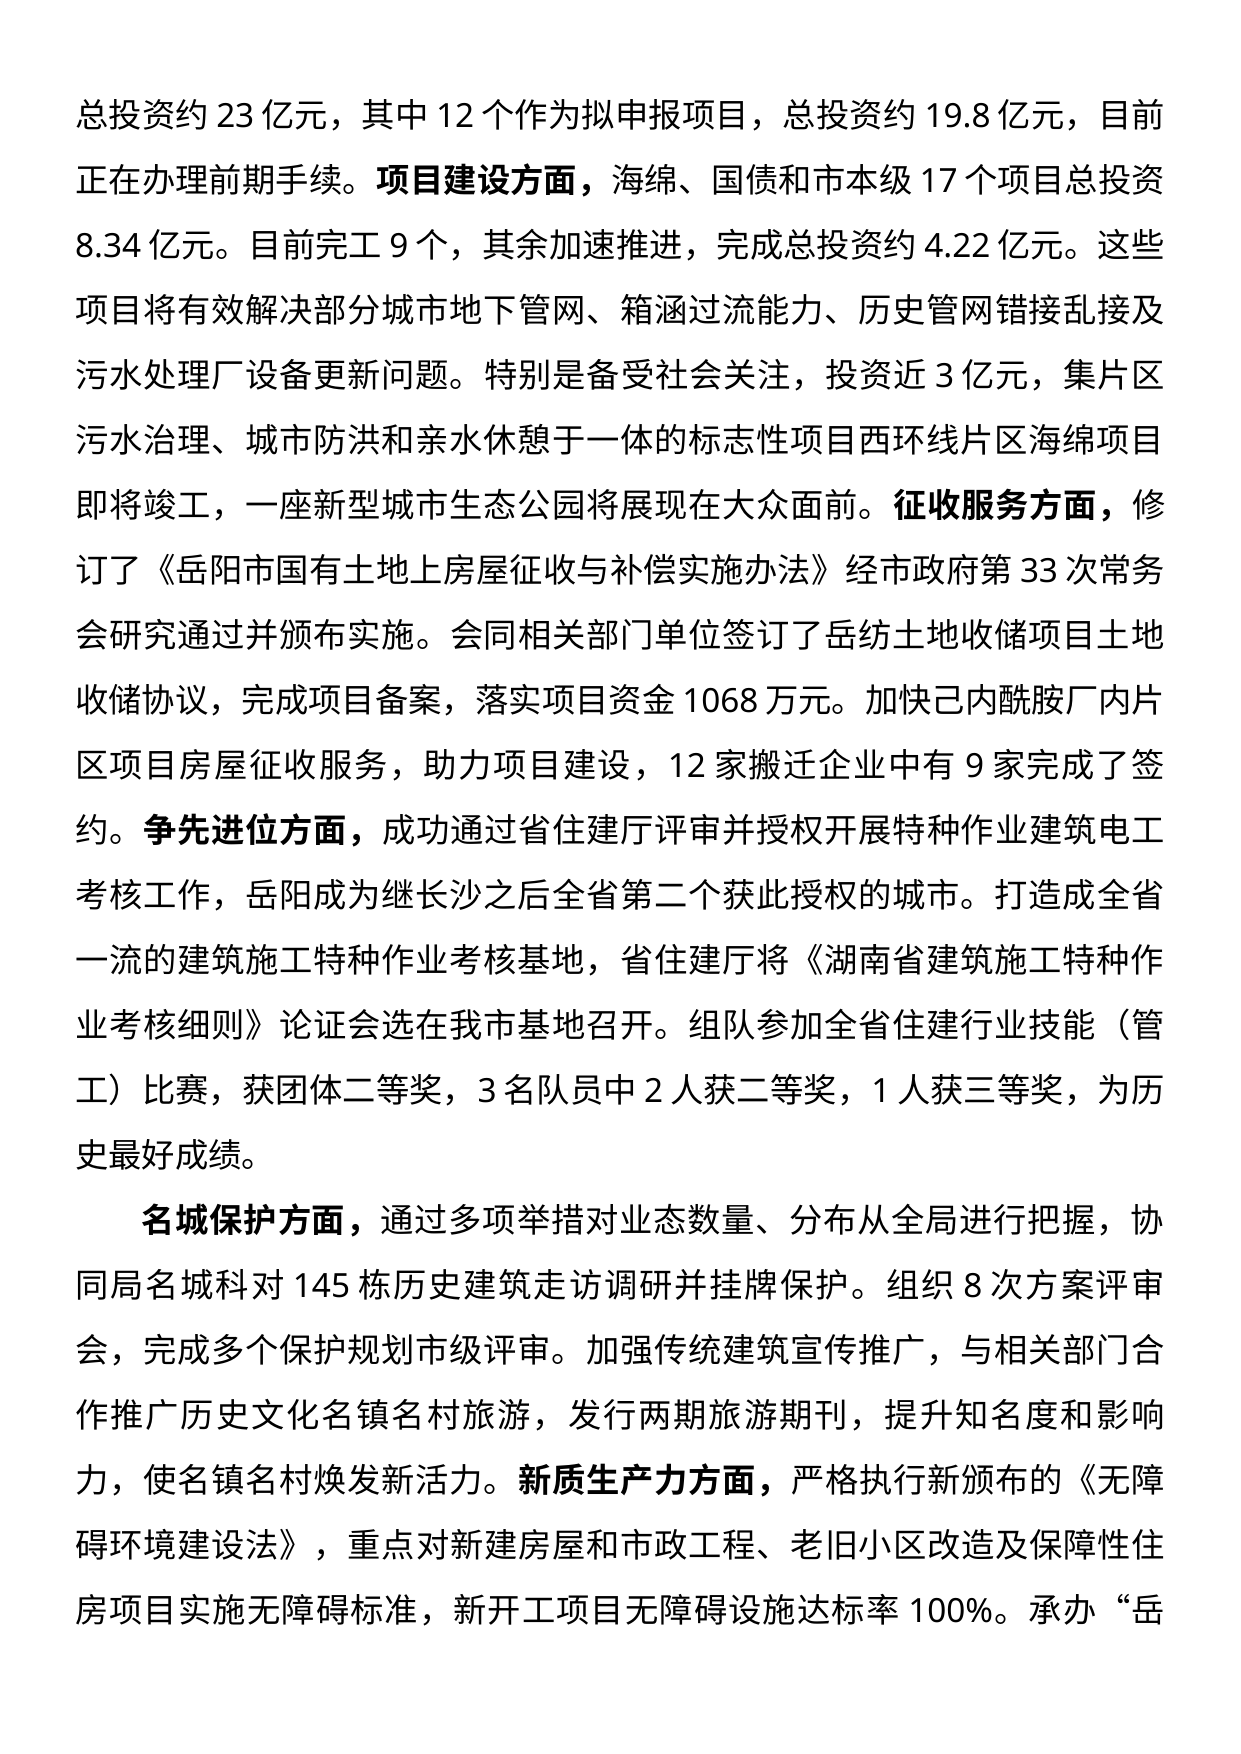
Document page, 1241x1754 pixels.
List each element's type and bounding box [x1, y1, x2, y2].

list [75, 1186, 1165, 1641]
list [75, 81, 1165, 1186]
